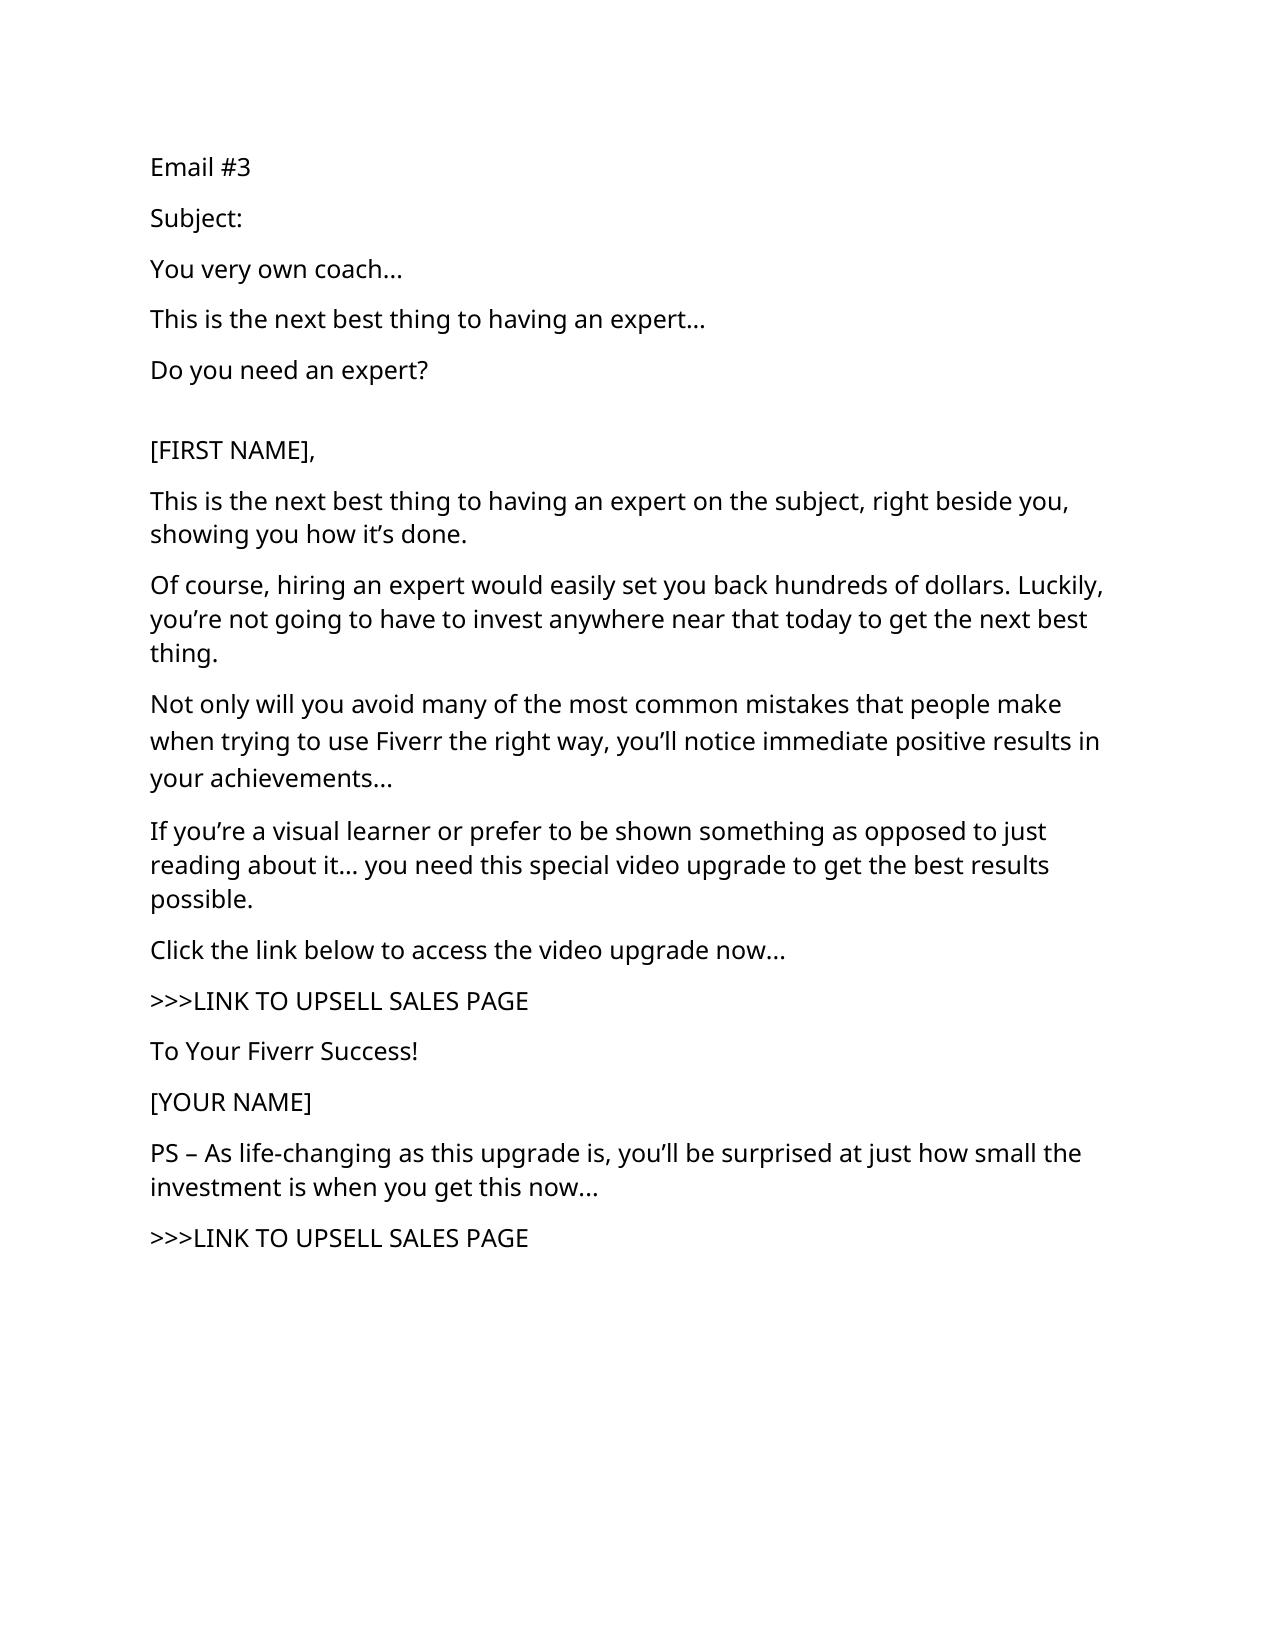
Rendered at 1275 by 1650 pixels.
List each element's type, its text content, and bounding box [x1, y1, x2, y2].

text Subject: [150, 201, 1125, 235]
text Of course, hiring an expert would easily set you back hundreds of dollars. Luckily, you’re not going to have to invest anywhere near that today to get the next best thing. [150, 568, 1125, 670]
text This is the next best thing to having an expert… [150, 302, 1125, 336]
text Do you need an expert? [150, 353, 1125, 387]
text [FIRST NAME], [150, 432, 1125, 466]
text Email #3 [150, 150, 1125, 184]
text You very own coach... [150, 251, 1125, 286]
text Click the link below to access the video upgrade now... [150, 933, 1125, 967]
text >>>LINK TO UPSELL SALES PAGE [150, 983, 1125, 1017]
text >>>LINK TO UPSELL SALES PAGE [150, 1220, 1125, 1254]
text Not only will you avoid many of the most common mistakes that people make when trying to use Fiverr the right way, you’ll notice immediate positive results in your achievements... [150, 687, 1125, 794]
text If you’re a visual learner or prefer to be shown something as opposed to just reading about it… you need this special video upgrade to get the best results possible. [150, 814, 1125, 916]
text To Your Fiverr Success! [150, 1034, 1125, 1068]
text This is the next best thing to having an expert on the subject, right beside you, showing you how it’s done. [150, 483, 1125, 551]
text PS – As life-changing as this upgrade is, you’ll be surprised at just how small the investment is when you get this now... [150, 1136, 1125, 1204]
text [YOUR NAME] [150, 1085, 1125, 1119]
